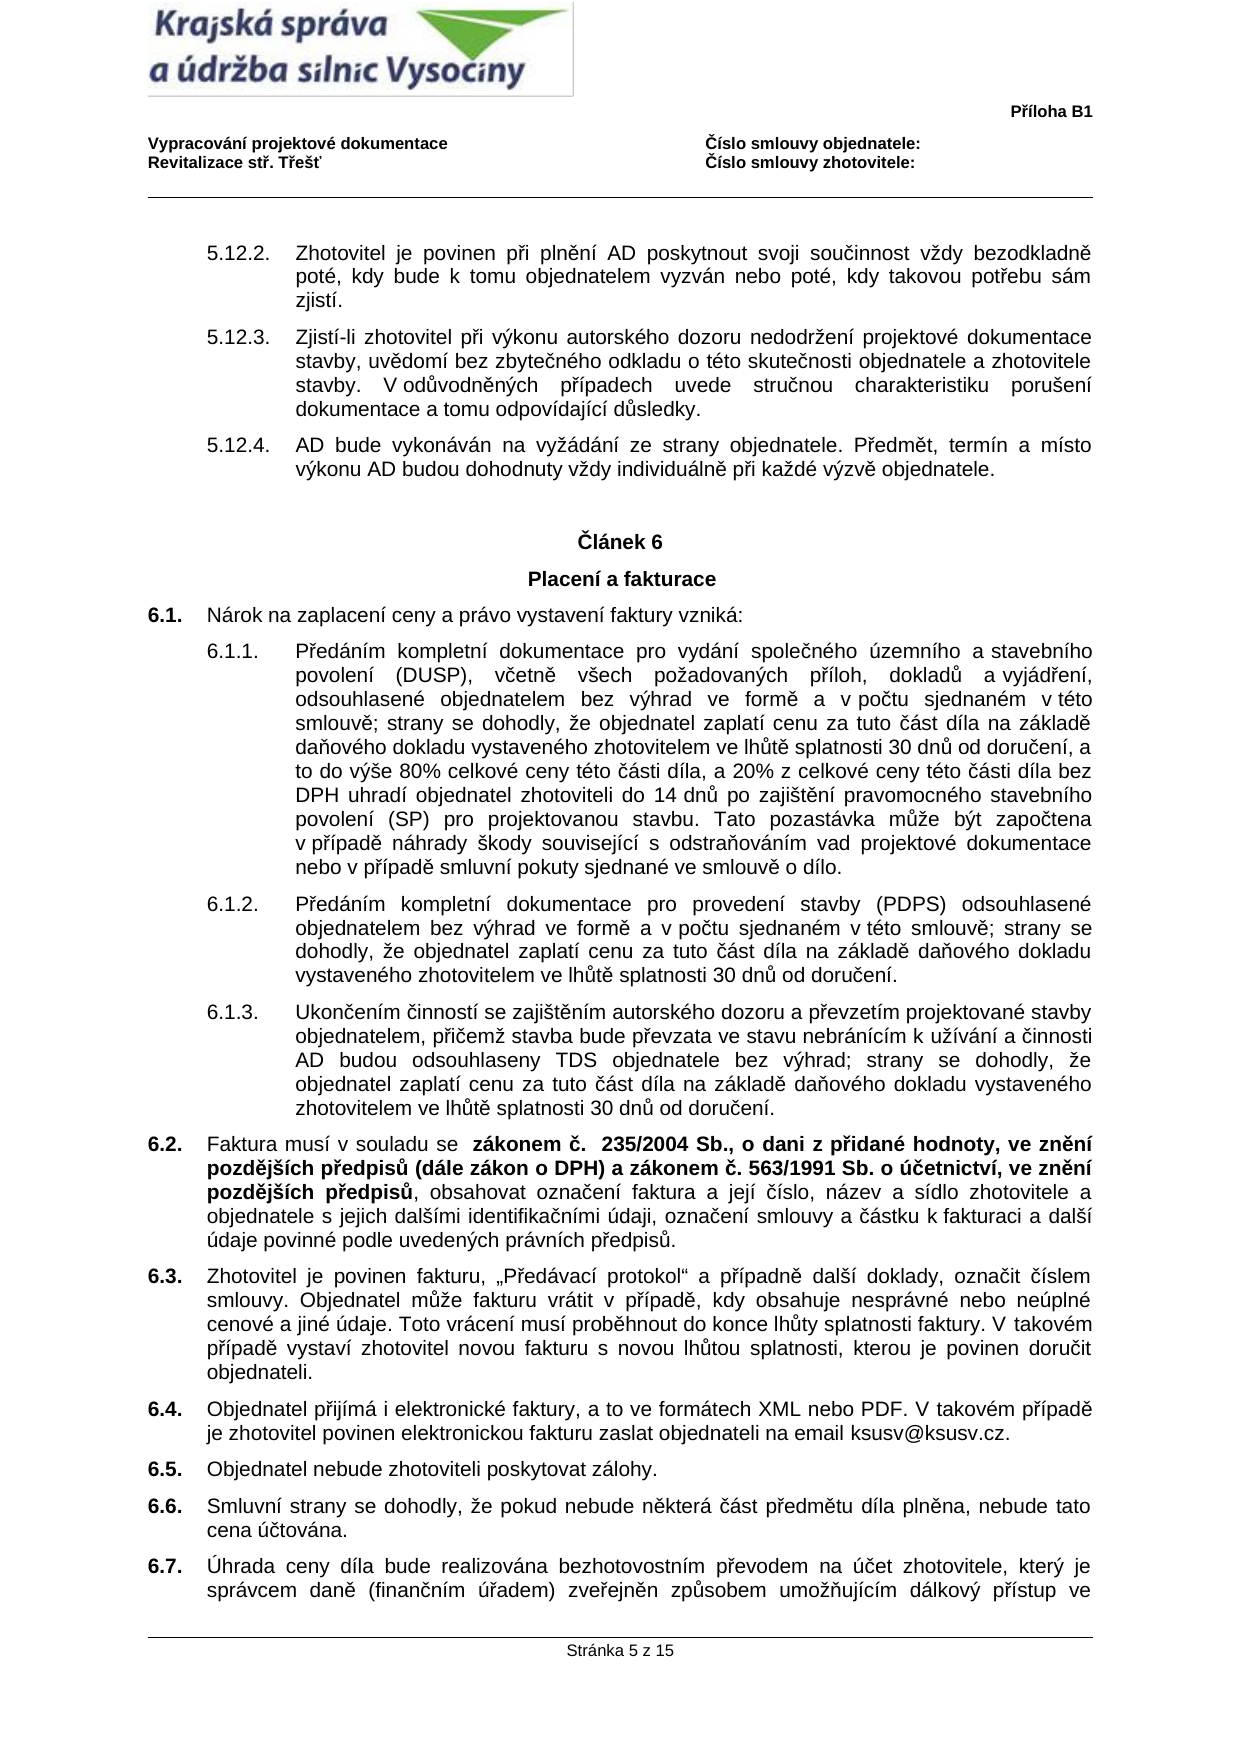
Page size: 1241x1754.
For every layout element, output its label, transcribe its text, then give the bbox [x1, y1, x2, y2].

list Zhotovitel je povinen při plnění AD poskytnout svoji součinnost vždy bezodkladně poté, kdy bude k tomu objednatelem vyzván nebo poté, kdy takovou potřebu sám zjistí. [207, 240, 1093, 312]
list Předáním kompletní dokumentace pro vydání společného územního a stavebního povolení (DUSP), včetně všech požadovaných příloh, dokladů a vyjádření, odsouhlasené objednatelem bez výhrad ve formě a v počtu sjednaném v této smlouvě; strany se dohodly, že objednatel zaplatí cenu za tuto část díla na základě daňového dokladu vystaveného zhotovitelem ve lhůtě splatnosti 30 dnů od doručení, a to do výše 80% celkové ceny této části díla, a 20% z celkové ceny této části díla bez DPH uhradí objednatel zhotoviteli do 14 dnů po zajištění pravomocného stavebního povolení (SP) pro projektovanou stavbu. Tato pozastávka může být započtena v případě náhrady škody související s odstraňováním vad projektové dokumentace nebo v případě smluvní pokuty sjednané ve smlouvě o dílo. [207, 639, 1093, 879]
list Objednatel přijímá i elektronické faktury, a to ve formátech XML nebo PDF. V takovém případě je zhotovitel povinen elektronickou fakturu zaslat objednateli na email ksusv@ksusv.cz. [148, 1397, 1093, 1444]
list AD bude vykonáván na vyžádání ze strany objednatele. Předmět, termín a místo výkonu AD budou dohodnuty vždy individuálně při každé výzvě objednatele. [207, 433, 1093, 481]
list Objednatel nebude zhotoviteli poskytovat zálohy. [148, 1457, 1093, 1481]
list Článek 6 [148, 530, 1093, 554]
list Ukončením činností se zajištěním autorského dozoru a převzetím projektované stavby objednatelem, přičemž stavba bude převzata ve stavu nebránícím k užívání a činnosti AD budou odsouhlaseny TDS objednatele bez výhrad; strany se dohodly, že objednatel zaplatí cenu za tuto část díla na základě daňového dokladu vystaveného zhotovitelem ve lhůtě splatnosti 30 dnů od doručení. [207, 1000, 1093, 1119]
list Zjistí-li zhotovitel při výkonu autorského dozoru nedodržení projektové dokumentace stavby, uvědomí bez zbytečného odkladu o této skutečnosti objednatele a zhotovitele stavby. V odůvodněných případech uvede stručnou charakteristiku porušení dokumentace a tomu odpovídající důsledky. [207, 325, 1093, 421]
list Předáním kompletní dokumentace pro provedení stavby (PDPS) odsouhlasené objednatelem bez výhrad ve formě a v počtu sjednaném v této smlouvě; strany se dohodly, že objednatel zaplatí cenu za tuto část díla na základě daňového dokladu vystaveného zhotovitelem ve lhůtě splatnosti 30 dnů od doručení. [207, 891, 1093, 987]
picture [147, 2, 574, 98]
list Nárok na zaplacení ceny a právo vystavení faktury vzniká: [148, 603, 1093, 627]
list Smluvní strany se dohodly, že pokud nebude některá část předmětu díla plněna, nebude tato cena účtována. [148, 1493, 1093, 1541]
list Placení a fakturace [148, 566, 1096, 590]
list Zhotovitel je povinen fakturu, „Předávací protokol“ a případně další doklady, označit číslem smlouvy. Objednatel může fakturu vrátit v případě, kdy obsahuje nesprávné nebo neúplné cenové a jiné údaje. Toto vrácení musí proběhnout do konce lhůty splatnosti faktury. V takovém případě vystaví zhotovitel novou fakturu s novou lhůtou splatnosti, kterou je povinen doručit objednateli. [148, 1264, 1093, 1384]
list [148, 1554, 1093, 1602]
list Faktura musí v souladu se zákonem č. 235/2004 Sb., o dani z přidané hodnoty, ve znění pozdějších předpisů (dále zákon o DPH) a zákonem č. 563/1991 Sb. o účetnictví, ve znění pozdějších předpisů, obsahovat označení faktura a její číslo, název a sídlo zhotovitele a objednatele s jejich dalšími identifikačními údaji, označení smlouvy a částku k fakturaci a další údaje povinné podle uvedených právních předpisů. [148, 1132, 1093, 1252]
